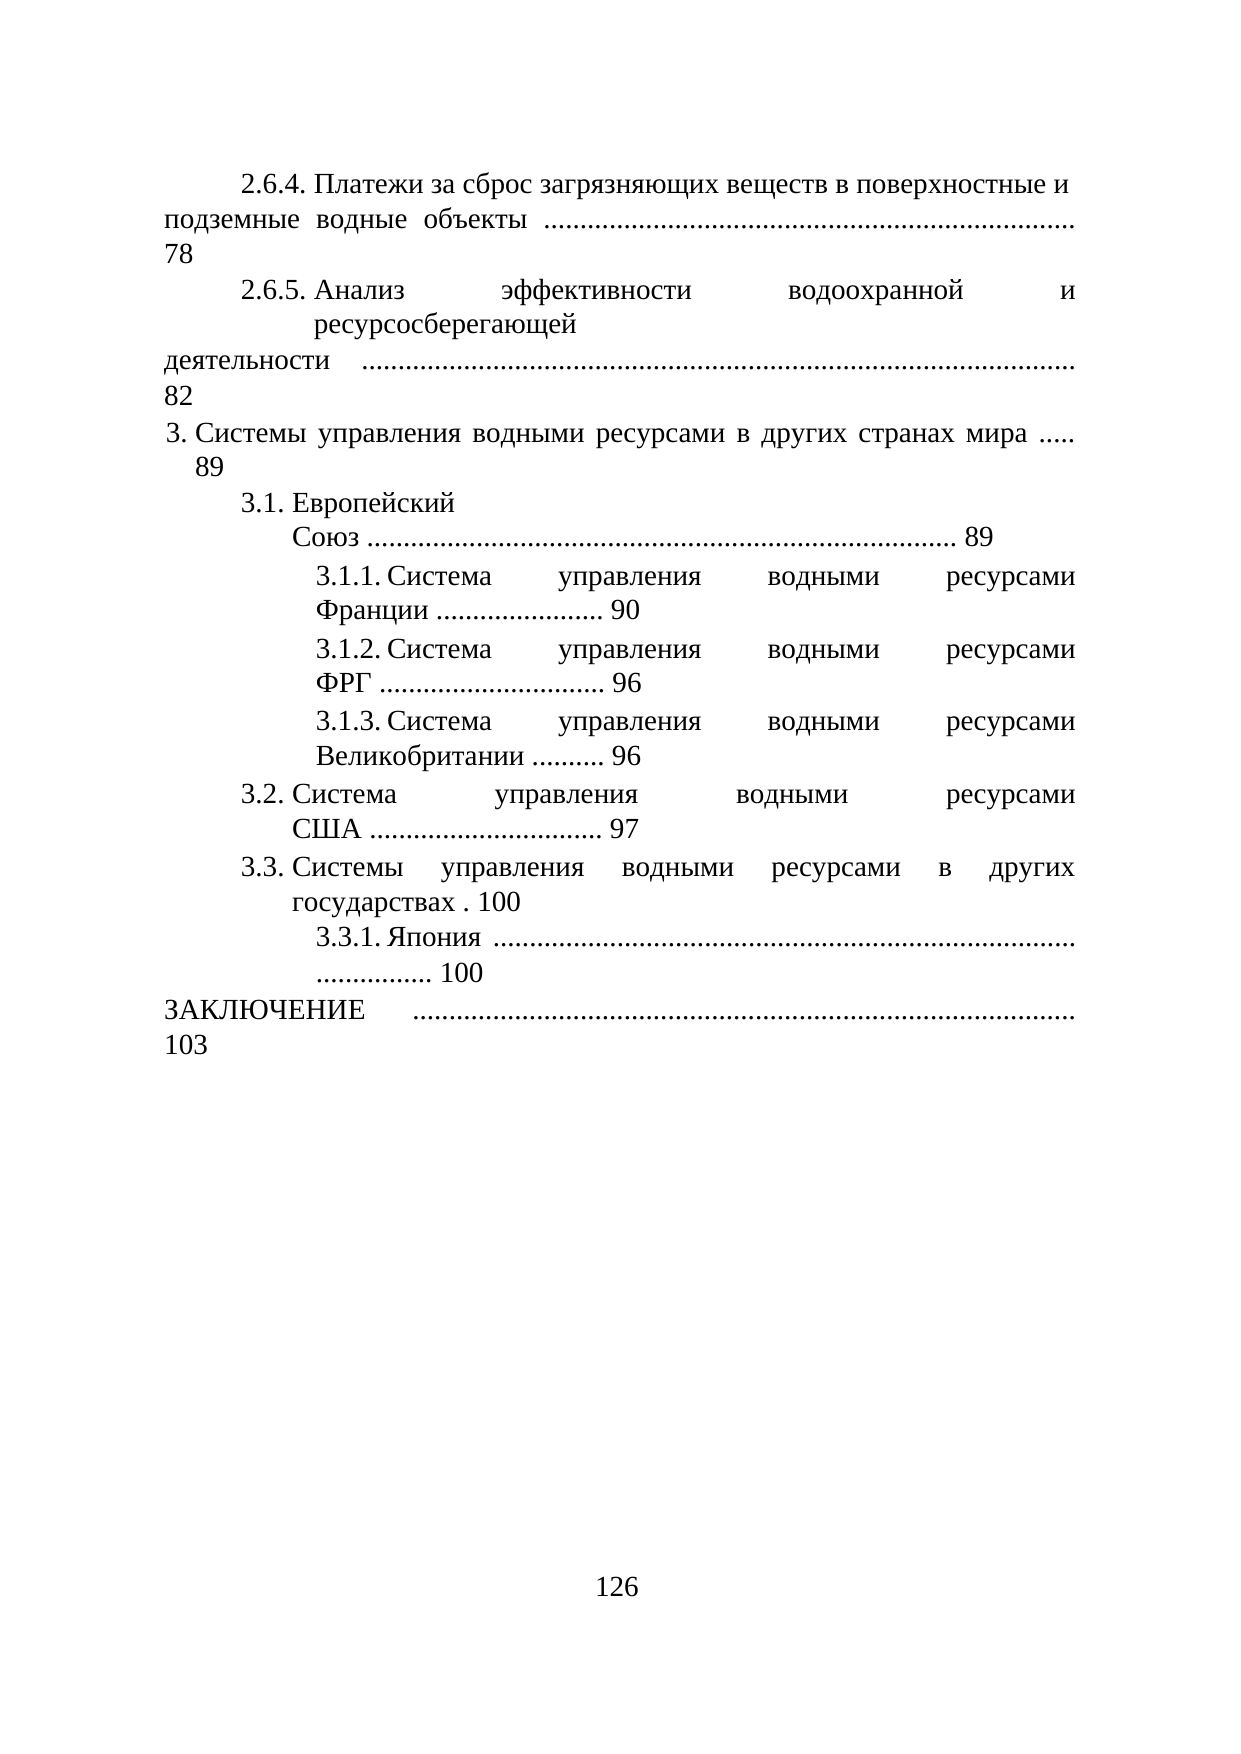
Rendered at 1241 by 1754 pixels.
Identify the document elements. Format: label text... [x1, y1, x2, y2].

list Европейский Союз ................................................................................. 89 [241, 485, 1076, 553]
list Система управления водными ресурсами Франции ....................... 90 [316, 558, 1076, 626]
text ЗАКЛЮЧЕНИЕ ........................................................................................... 103 [164, 992, 1076, 1062]
text подземные водные объекты ......................................................................... 78 [164, 202, 1076, 270]
list Система управления водными ресурсами США ................................ 97 [241, 776, 1076, 844]
list Япония ................................................................................................ 100 [316, 919, 1076, 989]
list Система управления водными ресурсами Великобритании .......... 96 [316, 703, 1076, 772]
text деятельности .................................................................................................. 82 [164, 342, 1076, 412]
list Система управления водными ресурсами ФРГ ............................... 96 [316, 631, 1076, 699]
list Системы управления водными ресурсами в других государствах . 100 [241, 849, 1076, 917]
list Анализ эффективности водоохранной и ресурсосберегающей [241, 272, 1076, 340]
list Платежи за сброс загрязняющих веществ в поверхностные и [241, 166, 1076, 199]
list Системы управления водными ресурсами в других странах мира ..... 89 [166, 415, 1076, 483]
